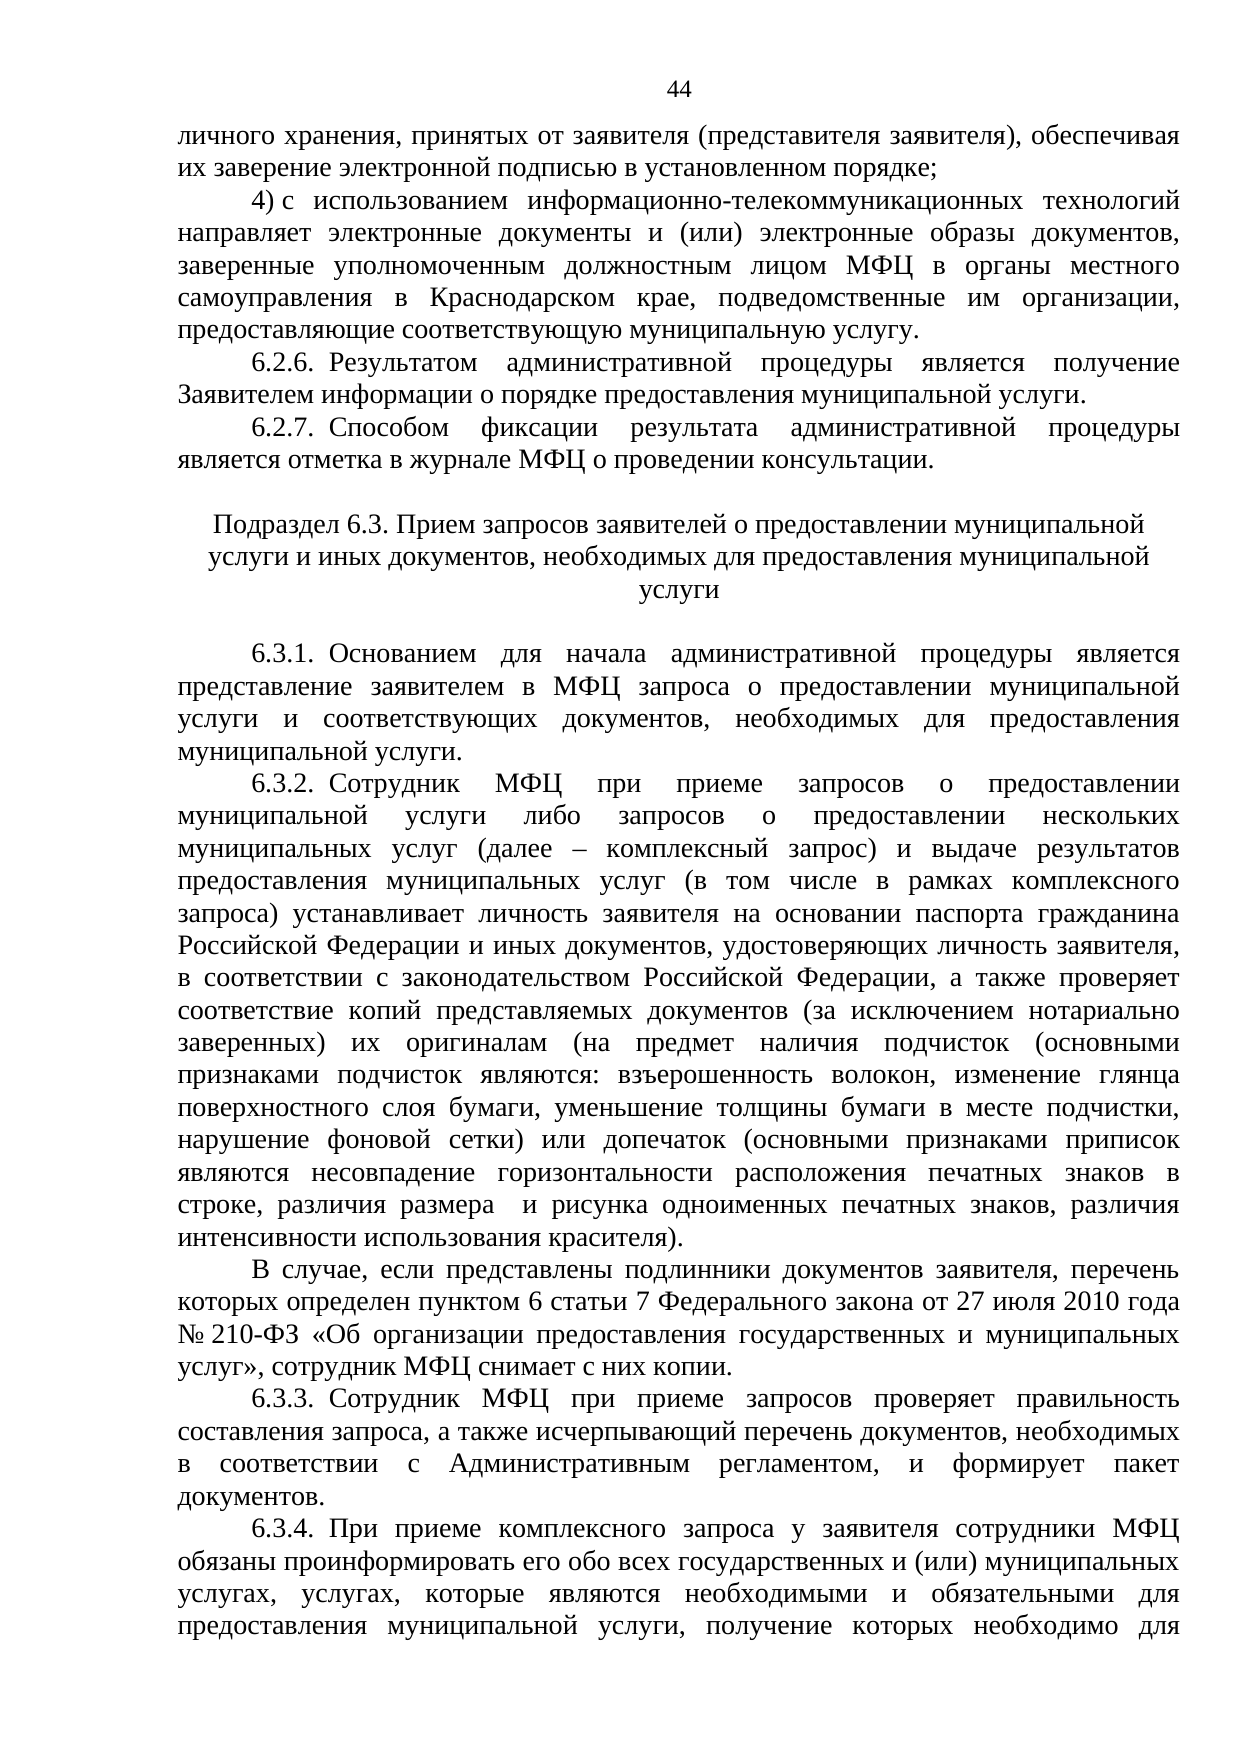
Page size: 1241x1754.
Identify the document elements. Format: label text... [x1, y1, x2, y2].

text 6.3.3. Сотрудник МФЦ при приеме запросов проверяет правильность составления запроса, а также исчерпывающий перечень документов, необходимых в соответствии с Административным регламентом, и формирует пакет документов. [177, 1382, 1181, 1511]
text 6.3.2. Сотрудник МФЦ при приеме запросов о предоставлении муниципальной услуги либо запросов о предоставлении нескольких муниципальных услуг (далее – комплексный запрос) и выдаче результатов предоставления муниципальных услуг (в том числе в рамках комплексного запроса) устанавливает личность заявителя на основании паспорта гражданина Российской Федерации и иных документов, удостоверяющих личность заявителя, в соответствии с законодательством Российской Федерации, а также проверяет соответствие копий представляемых документов (за исключением нотариально заверенных) их оригиналам (на предмет наличия подчисток (основными признаками подчисток являются: взъерошенность волокон, изменение глянца поверхностного слоя бумаги, уменьшение толщины бумаги в месте подчистки, нарушение фоновой сетки) или допечаток (основными признаками приписок являются несовпадение горизонтальности расположения печатных знаков в строке, различия размера и рисунка одноименных печатных знаков, различия интенсивности использования красителя). [177, 766, 1181, 1252]
text 6.3.1. Основанием для начала административной процедуры является представление заявителем в МФЦ запроса о предоставлении муниципальной услуги и соответствующих документов, необходимых для предоставления муниципальной услуги. [177, 636, 1181, 766]
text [177, 1511, 1181, 1641]
text 6.2.6. Результатом административной процедуры является получение Заявителем информации о порядке предоставления муниципальной услуги. [177, 345, 1181, 410]
text Подраздел 6.3. Прием запросов заявителей о предоставлении муниципальной услуги и иных документов, необходимых для предоставления муниципальной услуги [177, 507, 1181, 604]
text 6.2.7. Способом фиксации результата административной процедуры является отметка в журнале МФЦ о проведении консультации. [177, 410, 1181, 474]
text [177, 118, 1181, 183]
text 4) с использованием информационно-телекоммуникационных технологий направляет электронные документы и (или) электронные образы документов, заверенные уполномоченным должностным лицом МФЦ в органы местного самоуправления в Краснодарском крае, подведомственные им организации, предоставляющие соответствующую муниципальную услугу. [177, 183, 1181, 345]
text В случае, если представлены подлинники документов заявителя, перечень которых определен пунктом 6 статьи 7 Федерального закона от 27 июля 2010 года № 210-ФЗ «Об организации предоставления государственных и муниципальных услуг», сотрудник МФЦ снимает с них копии. [177, 1252, 1181, 1382]
